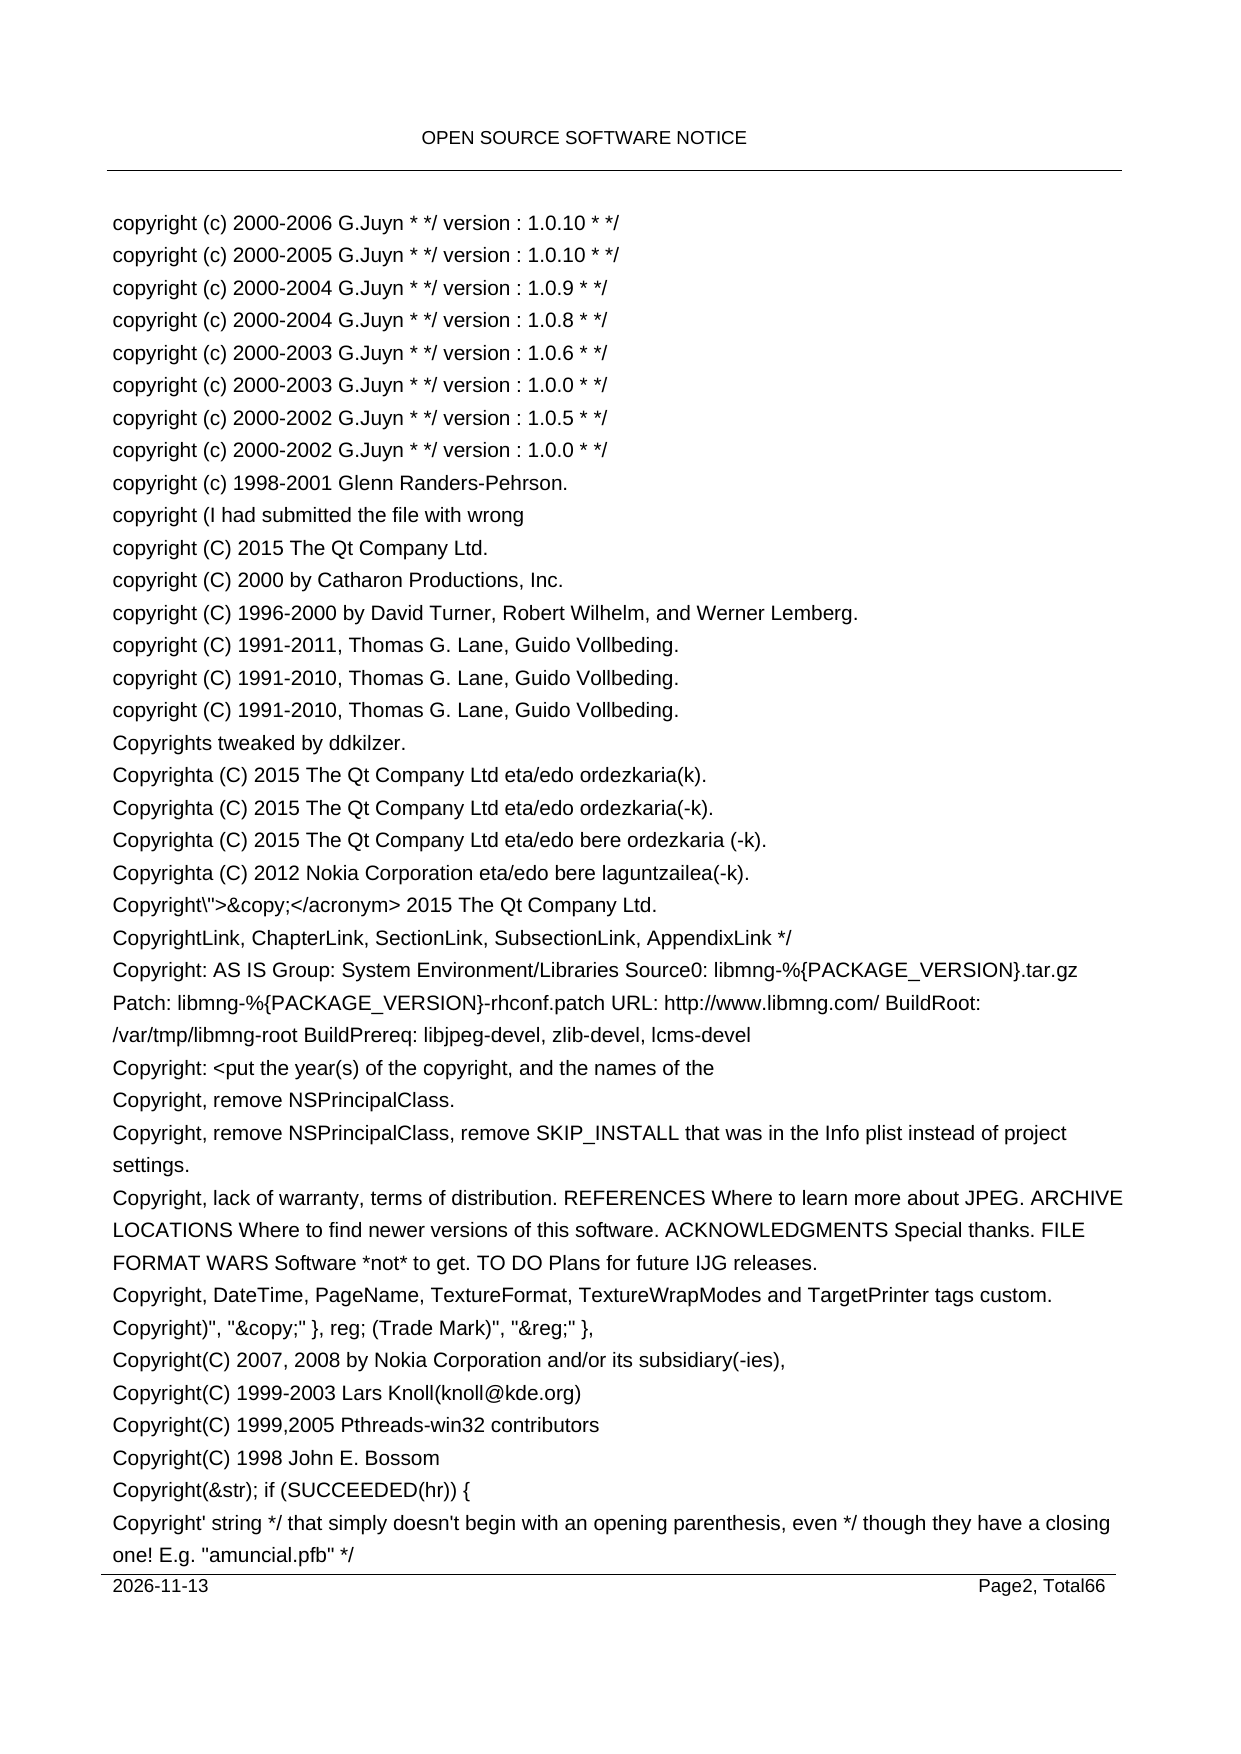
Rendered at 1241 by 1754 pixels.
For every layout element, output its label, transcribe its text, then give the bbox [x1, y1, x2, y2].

text copyright (c) 2000-2004 G.Juyn * */ version : 1.0.9 * */ [112, 271, 1128, 304]
text CopyrightLink, ChapterLink, SectionLink, SubsectionLink, AppendixLink */ [112, 921, 1128, 954]
text Copyright(&str); if (SUCCEEDED(hr)) { [112, 1474, 1128, 1506]
text Copyright\">&copy;</acronym> 2015 The Qt Company Ltd. [112, 889, 1128, 921]
text copyright (c) 2000-2003 G.Juyn * */ version : 1.0.6 * */ [112, 336, 1128, 369]
text Copyright: <put the year(s) of the copyright, and the names of the [112, 1051, 1128, 1084]
text copyright (C) 2015 The Qt Company Ltd. [112, 531, 1128, 564]
text copyright (c) 1998-2001 Glenn Randers-Pehrson. [112, 466, 1128, 499]
text copyright (C) 2000 by Catharon Productions, Inc. [112, 564, 1128, 596]
text Copyright)", "&copy;" }, reg; (Trade Mark)", "&reg;" }, [112, 1311, 1128, 1344]
text Copyright(C) 1999-2003 Lars Knoll(knoll@kde.org) [112, 1376, 1128, 1409]
text Copyright: AS IS Group: System Environment/Libraries Source0: libmng-%{PACKAGE_VERSION}.tar.gz Patch: libmng-%{PACKAGE_VERSION}-rhconf.patch URL: http://www.libmng.com/ BuildRoot: /var/tmp/libmng-root BuildPrereq: libjpeg-devel, zlib-devel, lcms-devel [112, 954, 1128, 1051]
text copyright (c) 2000-2002 G.Juyn * */ version : 1.0.5 * */ [112, 401, 1128, 434]
text Copyright, DateTime, PageName, TextureFormat, TextureWrapModes and TargetPrinter tags custom. [112, 1279, 1128, 1311]
text Copyrights tweaked by ddkilzer. [112, 726, 1128, 759]
text Copyrighta (C) 2015 The Qt Company Ltd eta/edo ordezkaria(k). [112, 759, 1128, 791]
text copyright (c) 2000-2002 G.Juyn * */ version : 1.0.0 * */ [112, 434, 1128, 466]
text Copyright' string */ that simply doesn't begin with an opening parenthesis, even */ though they have a closing one! E.g. "amuncial.pfb" */ [112, 1506, 1128, 1571]
text copyright (C) 1996-2000 by David Turner, Robert Wilhelm, and Werner Lemberg. [112, 596, 1128, 629]
text copyright (c) 2000-2004 G.Juyn * */ version : 1.0.8 * */ [112, 304, 1128, 336]
text copyright (C) 1991-2011, Thomas G. Lane, Guido Vollbeding. [112, 629, 1128, 661]
text copyright (c) 2000-2005 G.Juyn * */ version : 1.0.10 * */ [112, 239, 1128, 271]
text copyright (c) 2000-2003 G.Juyn * */ version : 1.0.0 * */ [112, 369, 1128, 401]
text Copyright, lack of warranty, terms of distribution. REFERENCES Where to learn more about JPEG. ARCHIVE LOCATIONS Where to find newer versions of this software. ACKNOWLEDGMENTS Special thanks. FILE FORMAT WARS Software *not* to get. TO DO Plans for future IJG releases. [112, 1181, 1128, 1279]
text Copyright(C) 1999,2005 Pthreads-win32 contributors [112, 1409, 1128, 1441]
text Copyright(C) 1998 John E. Bossom [112, 1441, 1128, 1474]
text copyright (c) 2000-2006 G.Juyn * */ version : 1.0.10 * */ [112, 206, 1128, 239]
text Copyright, remove NSPrincipalClass. [112, 1084, 1128, 1116]
text copyright (C) 1991-2010, Thomas G. Lane, Guido Vollbeding. [112, 694, 1128, 726]
text Copyrighta (C) 2015 The Qt Company Ltd eta/edo ordezkaria(-k). [112, 791, 1128, 824]
text Copyright(C) 2007, 2008 by Nokia Corporation and/or its subsidiary(-ies), [112, 1344, 1128, 1376]
text copyright (C) 1991-2010, Thomas G. Lane, Guido Vollbeding. [112, 661, 1128, 694]
text Copyrighta (C) 2012 Nokia Corporation eta/edo bere laguntzailea(-k). [112, 856, 1128, 889]
text Copyrighta (C) 2015 The Qt Company Ltd eta/edo bere ordezkaria (-k). [112, 824, 1128, 856]
text Copyright, remove NSPrincipalClass, remove SKIP_INSTALL that was in the Info plist instead of project settings. [112, 1116, 1128, 1181]
text copyright (I had submitted the file with wrong [112, 499, 1128, 531]
